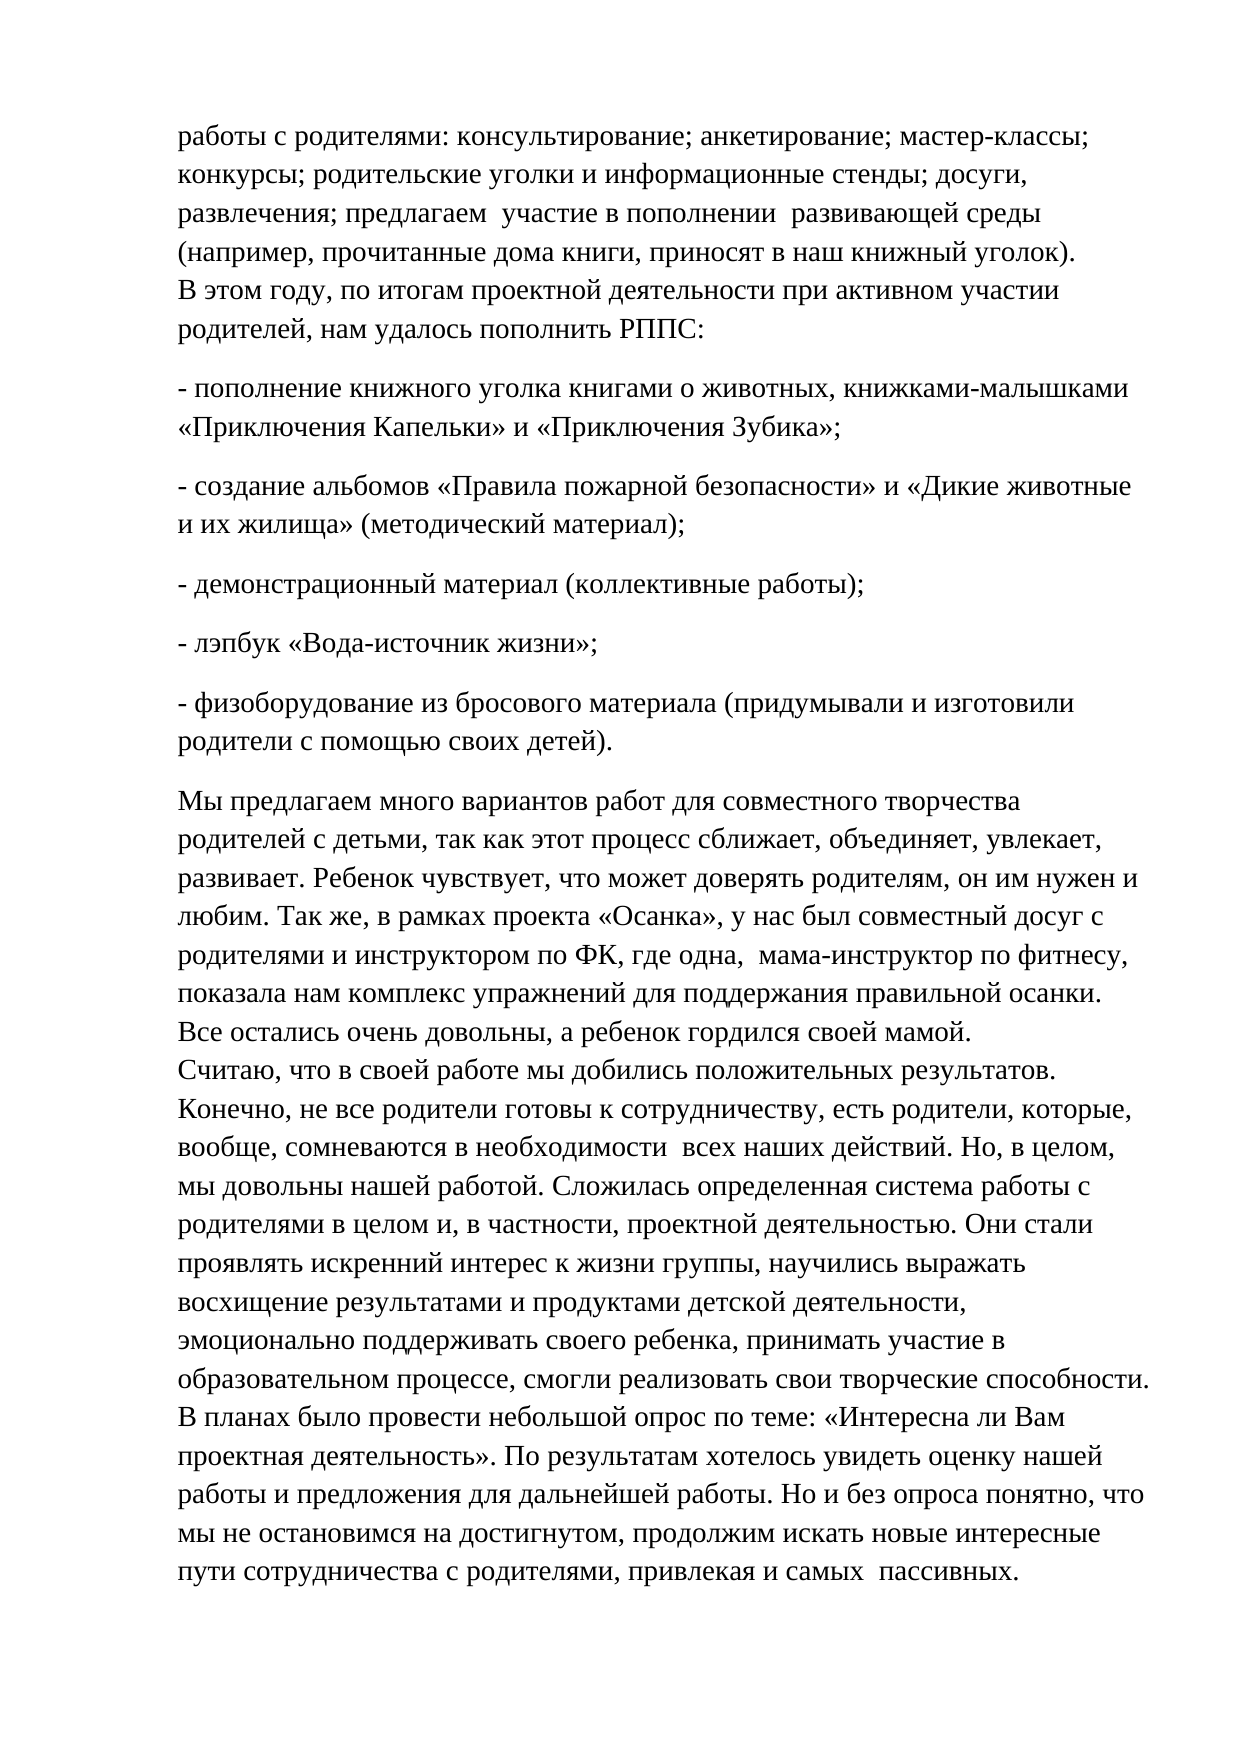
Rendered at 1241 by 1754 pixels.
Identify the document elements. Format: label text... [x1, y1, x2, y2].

text - демонстрационный материал (коллективные работы); [177, 566, 1152, 599]
text - лэпбук «Вода-источник жизни»; [177, 625, 1152, 659]
text Мы предлагаем много вариантов работ для совместного творчества родителей с детьми, так как этот процесс сближает, объединяет, увлекает, развивает. Ребенок чувствует, что может доверять родителям, он им нужен и любим. Так же, в рамках проекта «Осанка», у нас был совместный досуг с родителями и инструктором по ФК, где одна, мама-инструктор по фитнесу, показала нам комплекс упражнений для поддержания правильной осанки. Все остались очень довольны, а ребенок гордился своей мамой. Считаю, что в своей работе мы добились положительных результатов. Конечно, не все родители готовы к сотрудничеству, есть родители, которые, вообще, сомневаются в необходимости всех наших действий. Но, в целом, мы довольны нашей работой. Сложилась определенная система работы с родителями в целом и, в частности, проектной деятельностью. Они стали проявлять искренний интерес к жизни группы, научились выражать восхищение результатами и продуктами детской деятельности, эмоционально поддерживать своего ребенка, принимать участие в образовательном процессе, смогли реализовать свои творческие способности. В планах было провести небольшой опрос по теме: «Интересна ли Вам проектная деятельность». По результатам хотелось увидеть оценку нашей работы и предложения для дальнейшей работы. Но и без опроса понятно, что мы не остановимся на достигнутом, продолжим искать новые интересные пути сотрудничества с родителями, привлекая и самых пассивных. [177, 783, 1152, 1587]
text - физоборудование из бросового материала (придумывали и изготовили родители с помощью своих детей). [177, 685, 1152, 757]
text - пополнение книжного уголка книгами о животных, книжками-малышками «Приключения Капельки» и «Приключения Зубика»; [177, 370, 1152, 442]
text - создание альбомов «Правила пожарной безопасности» и «Дикие животные и их жилища» (методический материал); [177, 468, 1152, 540]
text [177, 118, 1152, 344]
